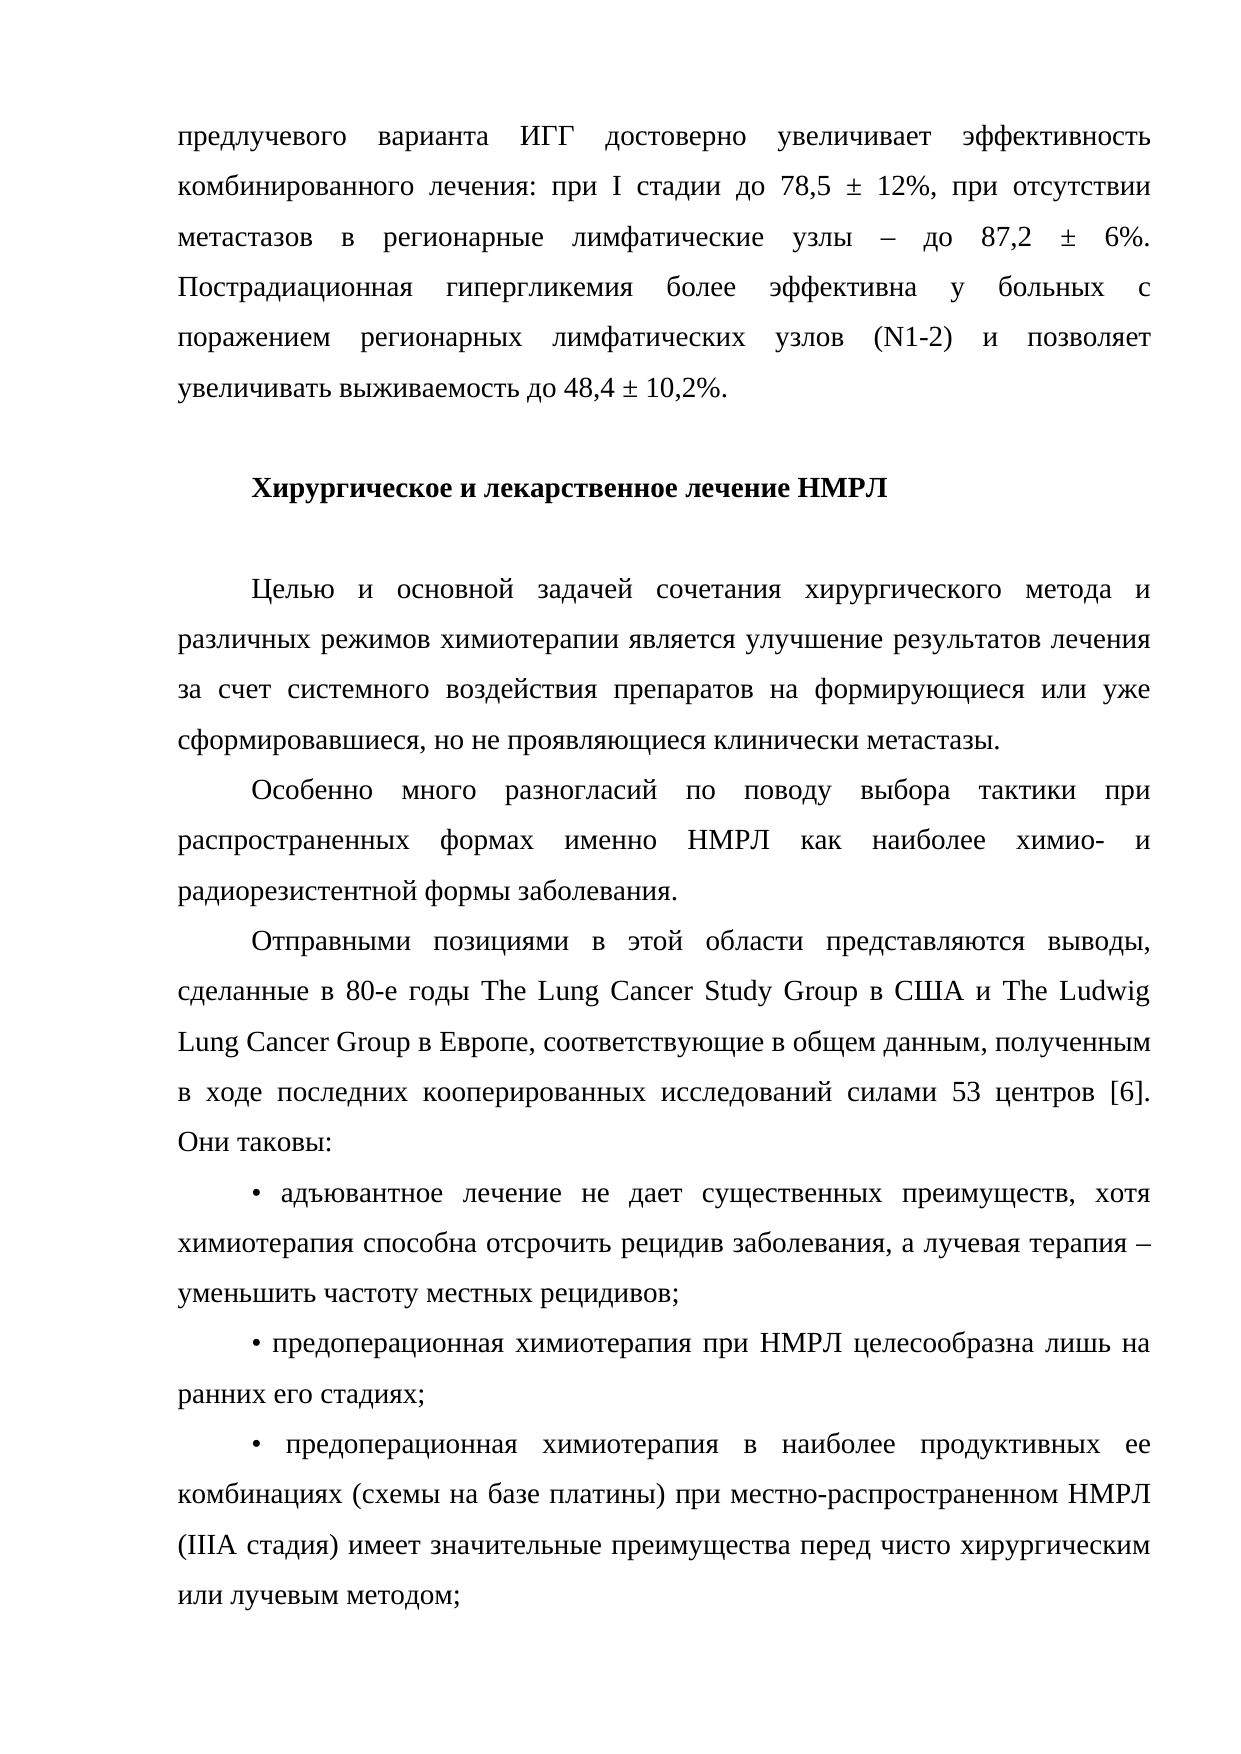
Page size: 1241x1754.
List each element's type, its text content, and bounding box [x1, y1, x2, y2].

text • предоперационная химиотерапия при НМРЛ целесообразна лишь на ранних его стадиях; [177, 1326, 1152, 1409]
text Целью и основной задачей сочетания хирургического метода и различных режимов химиотерапии является улучшение результатов лечения за счет системного воздействия препаратов на формирующиеся или уже сформировавшиеся, но не проявляющиеся клинически метастазы. [177, 571, 1152, 755]
text • адъювантное лечение не дает существенных преимуществ, хотя химиотерапия способна отсрочить рецидив заболевания, а лучевая терапия – уменьшить частоту местных рецидивов; [177, 1175, 1152, 1309]
text Отправными позициями в этой области представляются выводы, сделанные в 80-е годы The Lung Cancer Study Group в США и The Ludwig Lung Cancer Group в Европе, соответствующие в общем данным, полученным в ходе последних кооперированных исследований силами 53 центров [6]. Они таковы: [177, 923, 1152, 1158]
text • предоперационная химиотерапия в наиболее продуктивных ее комбинациях (схемы на базе платины) при местно-распространенном НМРЛ (IIIA стадия) имеет значительные преимущества перед чисто хирургическим или лучевым методом; [177, 1426, 1152, 1611]
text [177, 118, 1152, 403]
text Особенно много разногласий по поводу выбора тактики при распространенных формах именно НМРЛ как наиболее химио- и радиорезистентной формы заболевания. [177, 772, 1152, 906]
text Хирургическое и лекарственное лечение НМРЛ [177, 470, 1152, 504]
